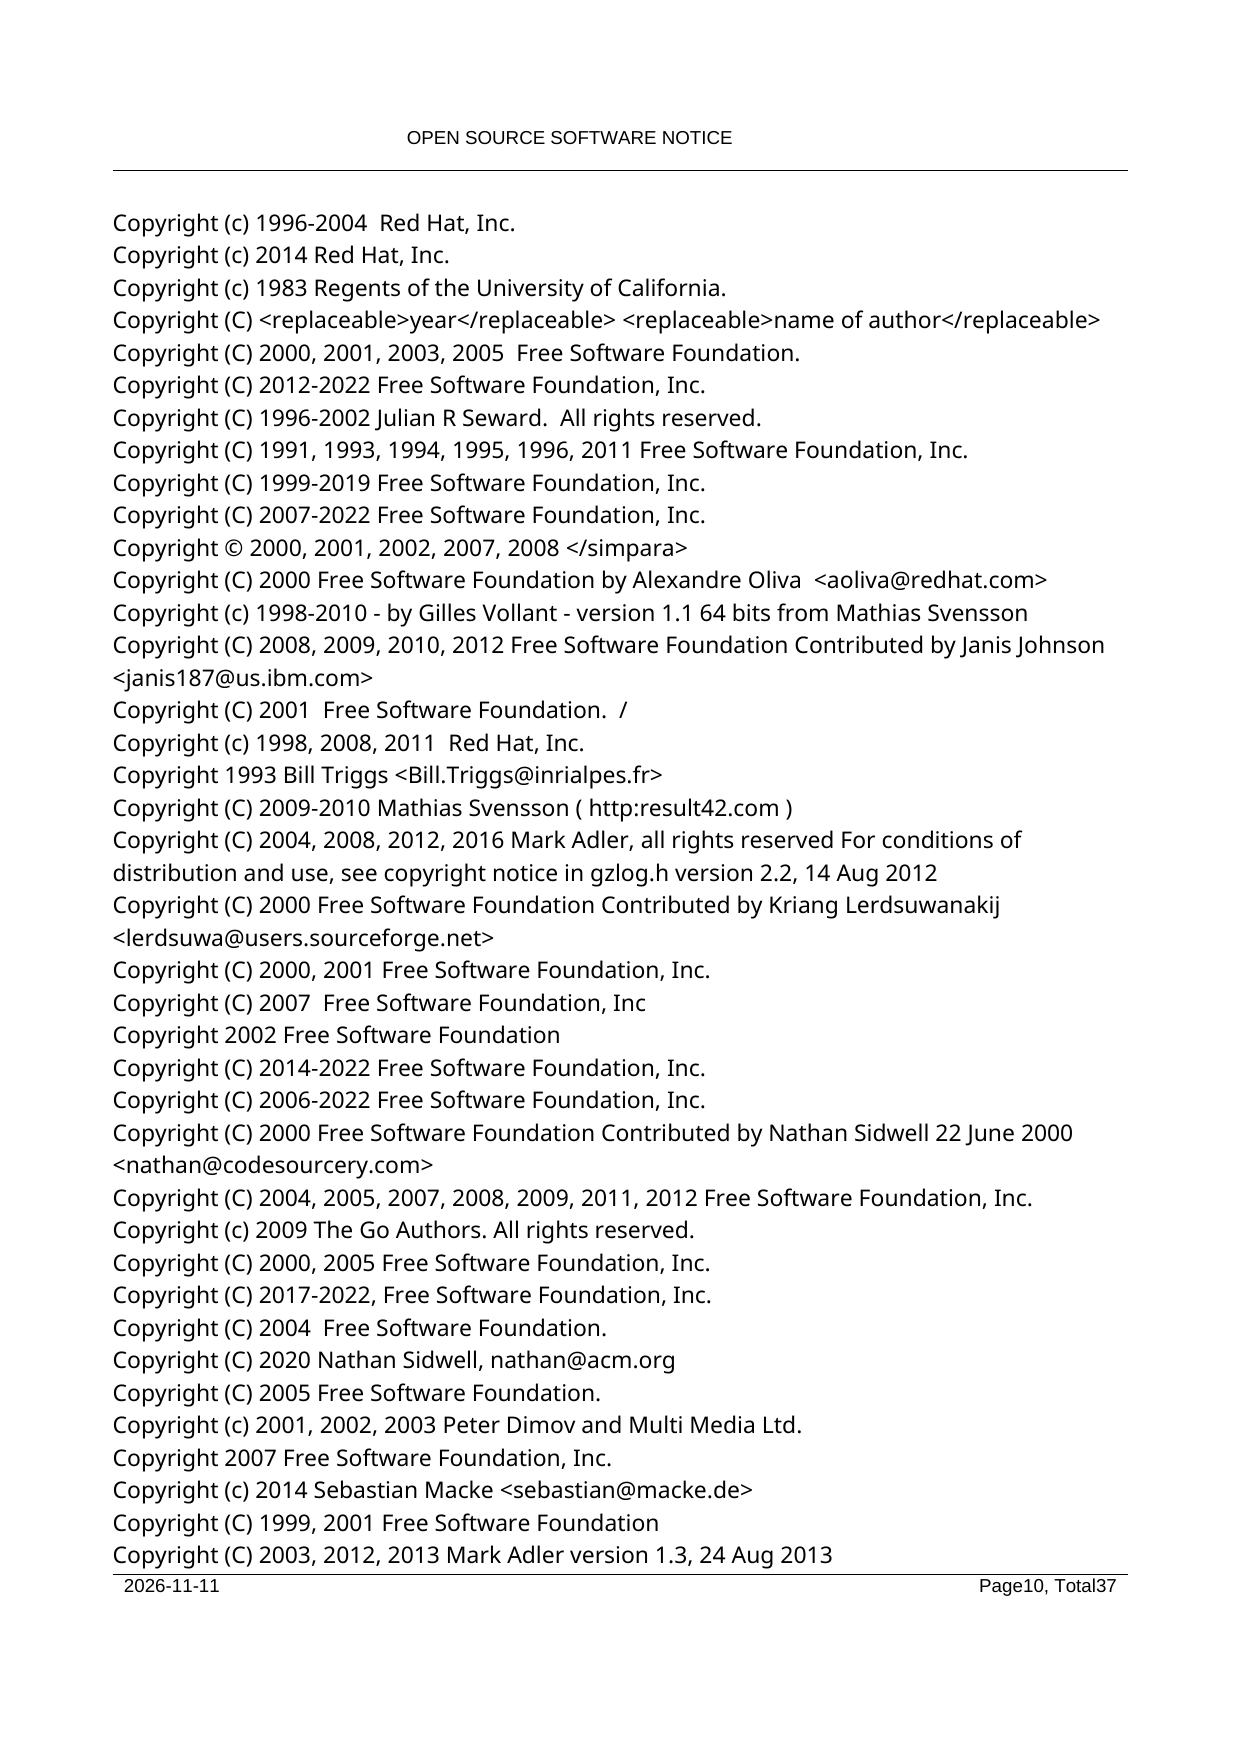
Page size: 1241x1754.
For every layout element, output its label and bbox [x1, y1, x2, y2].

text [112, 206, 1128, 1571]
